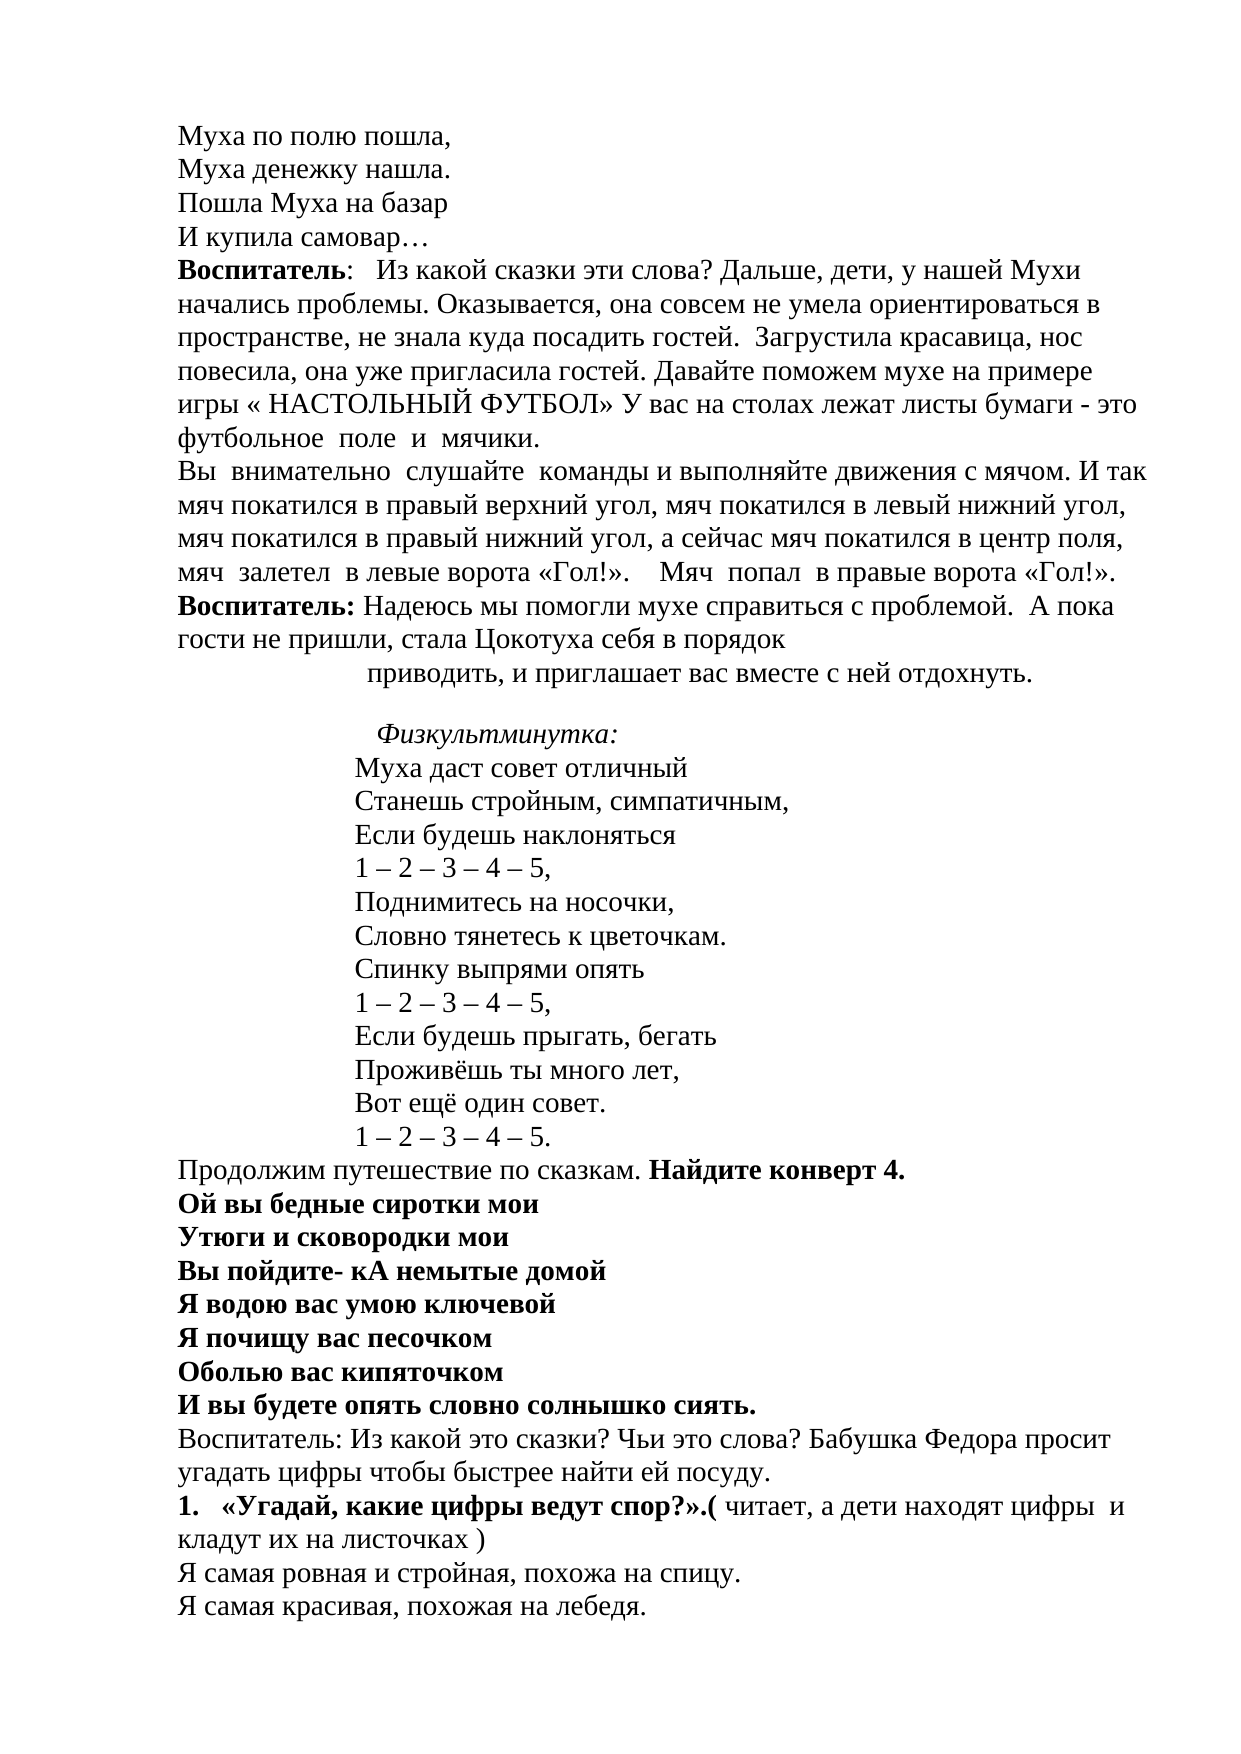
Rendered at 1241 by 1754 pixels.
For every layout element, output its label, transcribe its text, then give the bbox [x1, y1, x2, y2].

text Продолжим путешествие по сказкам. Найдите конверт 4. [177, 1152, 1152, 1186]
text Вы внимательно слушайте команды и выполняйте движения с мячом. И так мяч покатился в правый верхний угол, мяч покатился в левый нижний угол, мяч покатился в правый нижний угол, а сейчас мяч покатился в центр поля, мяч залетел в левые ворота «Гол!». Мяч попал в правые ворота «Гол!». [177, 453, 1152, 588]
text Я водою вас умою ключевой [177, 1287, 1152, 1320]
text приводить, и приглашает вас вместе с ней отдохнуть. [177, 655, 1152, 688]
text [177, 118, 1152, 453]
text Муха даст совет отличный [177, 750, 1152, 783]
text 1 – 2 – 3 – 4 – 5. [177, 1119, 1152, 1152]
text Словно тянетесь к цветочкам. [177, 918, 1152, 951]
text 1. «Угадай, какие цифры ведут спор?».( читает, а дети находят цифры и кладут их на листочках ) [177, 1488, 1152, 1555]
text Если будешь прыгать, бегать [177, 1018, 1152, 1052]
text Я самая ровная и стройная, похожа на спицу. [177, 1555, 1152, 1588]
text Спинку выпрями опять [177, 951, 1152, 985]
text Воспитатель: Из какой это сказки? Чьи это слова? Бабушка Федора просит угадать цифры чтобы быстрее найти ей посуду. [177, 1421, 1152, 1488]
text Вы пойдите- кА немытые домой [177, 1253, 1152, 1287]
text Утюги и сковородки мои [177, 1219, 1152, 1253]
text Я самая красивая, похожая на лебедя. [177, 1588, 1152, 1622]
text Воспитатель: Надеюсь мы помогли мухе справиться с проблемой. А пока гости не пришли, стала Цокотуха себя в порядок [177, 588, 1152, 655]
text Станешь стройным, симпатичным, [177, 783, 1152, 817]
text Вот ещё один совет. [177, 1085, 1152, 1119]
text 1 – 2 – 3 – 4 – 5, [177, 851, 1152, 884]
text Оболью вас кипяточком [177, 1354, 1152, 1387]
text Поднимитесь на носочки, [177, 884, 1152, 918]
text И вы будете опять словно солнышко сиять. [177, 1387, 1152, 1421]
text Я почищу вас песочком [177, 1320, 1152, 1354]
text Ой вы бедные сиротки мои [177, 1186, 1152, 1219]
text 1 – 2 – 3 – 4 – 5, [177, 985, 1152, 1018]
text Проживёшь ты много лет, [177, 1052, 1152, 1085]
text Если будешь наклоняться [177, 817, 1152, 851]
text Физкультминутка: [177, 716, 1152, 750]
